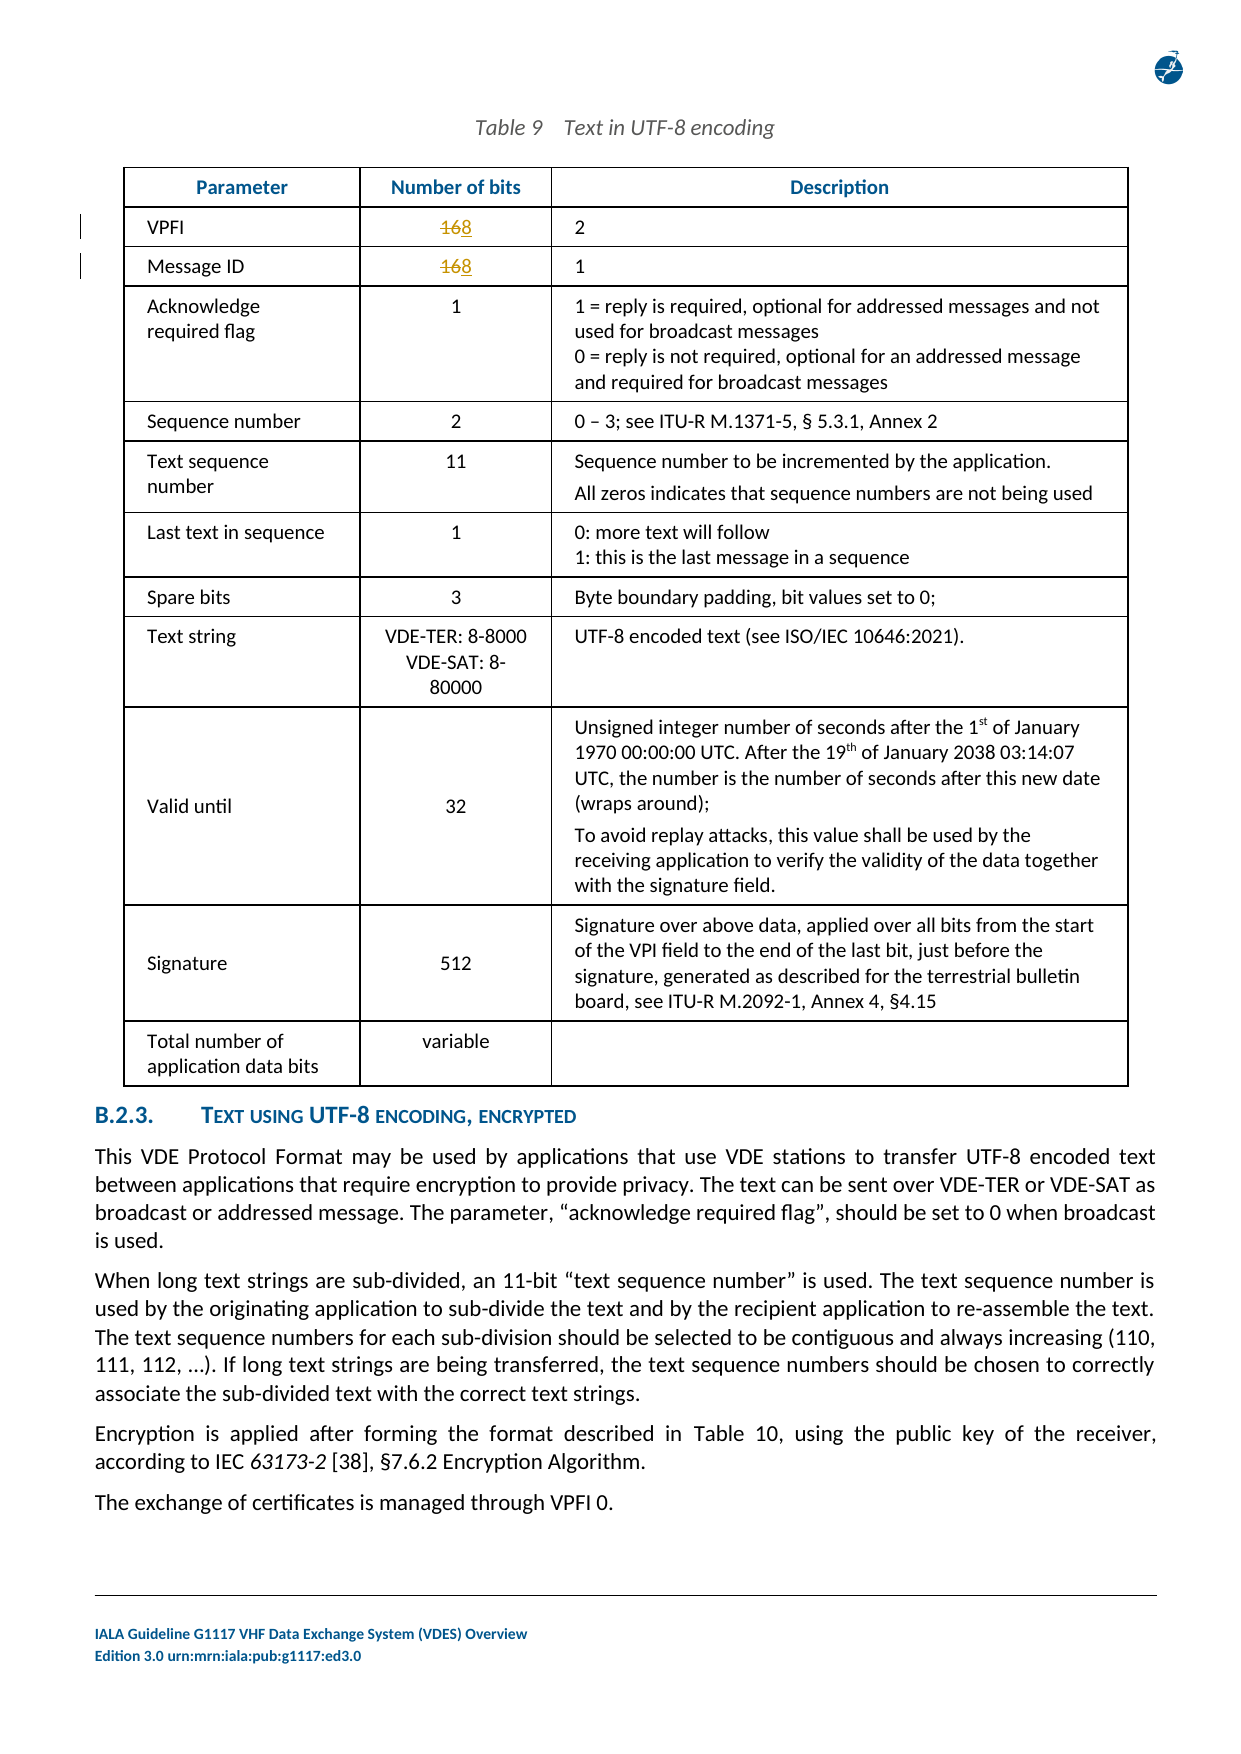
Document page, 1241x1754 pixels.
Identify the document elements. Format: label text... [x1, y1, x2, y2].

table_cell Acknowledge required flag [125, 287, 359, 401]
text Text using UTF-8 encoding, encrypted [94, 1099, 1157, 1129]
table_cell 3 [361, 578, 551, 616]
table_cell 32 [361, 708, 551, 904]
table_cell [361, 247, 551, 285]
table_cell Byte boundary padding, bit values set to 0; [552, 578, 1127, 616]
table_cell 1 [361, 513, 551, 576]
table_cell Sequence number [125, 402, 359, 440]
table_cell Total number of application data bits [125, 1022, 359, 1085]
table_cell UTF-8 encoded text (see ISO/IEC 10646:2021). [552, 617, 1127, 706]
table_cell [552, 1022, 1127, 1085]
table_cell Text sequence number [125, 442, 359, 511]
picture [1123, 0, 1241, 119]
table_cell 0 – 3; see ITU-R M.1371-5, § 5.3.1, Annex 2 [552, 402, 1127, 440]
text When long text strings are sub-divided, an 11-bit “text sequence number” is used. The text sequence number is used by the originating application to sub-divide the text and by the recipient application to re-assemble the text. The text sequence numbers for each sub-division should be selected to be contiguous and always increasing (110, 111, 112, …). If long text strings are being transferred, the text sequence numbers should be chosen to correctly associate the sub-divided text with the correct text strings. [94, 1267, 1157, 1407]
table_cell Sequence number to be incremented by the application. All zeros indicates that sequence numbers are not being used [552, 442, 1127, 511]
table_cell Unsigned integer number of seconds after the 1st of January 1970 00:00:00 UTC. After the 19th of January 2038 03:14:07 UTC, the number is the number of seconds after this new date (wraps around); To avoid replay attacks, this value shall be used by the receiving application to verify the validity of the data together with the signature field. [552, 708, 1127, 904]
text The exchange of certificates is managed through VPFI 0. [94, 1488, 1157, 1516]
table_cell [361, 208, 551, 246]
table_cell VPFI [125, 208, 359, 246]
table_cell 2 [552, 208, 1127, 246]
text Encryption is applied after forming the format described in Table 10, using the public key of the receiver, according to IEC 63173-2 [38], §7.6.2 Encryption Algorithm. [94, 1419, 1157, 1475]
table_cell 1 [552, 247, 1127, 285]
table_cell Message ID [125, 247, 359, 285]
table_cell Text string [125, 617, 359, 706]
table_header Parameter [125, 168, 359, 206]
table_cell VDE-TER: 8-8000 VDE-SAT: 8-80000 [361, 617, 551, 706]
table_cell Signature over above data, applied over all bits from the start of the VPI field to the end of the last bit, just before the signature, generated as described for the terrestrial bulletin board, see ITU-R M.2092-1, Annex 4, §4.15 [552, 906, 1127, 1020]
table_cell Last text in sequence [125, 513, 359, 576]
table_cell variable [361, 1022, 551, 1085]
table_cell 1 [361, 287, 551, 401]
text This VDE Protocol Format may be used by applications that use VDE stations to transfer UTF-8 encoded text between applications that require encryption to provide privacy. The text can be sent over VDE-TER or VDE-SAT as broadcast or addressed message. The parameter, “acknowledge required flag”, should be set to 0 when broadcast is used. [94, 1142, 1157, 1254]
table_cell 2 [361, 402, 551, 440]
table_cell 0: more text will follow 1: this is the last message in a sequence [552, 513, 1127, 576]
table_cell 1 = reply is required, optional for addressed messages and not used for broadcast messages 0 = reply is not required, optional for an addressed message and required for broadcast messages [552, 287, 1127, 401]
text Text in UTF-8 encoding [94, 113, 1157, 142]
table_cell 11 [361, 442, 551, 511]
table_cell Valid until [125, 708, 359, 904]
table_header Number of bits [361, 168, 551, 206]
table_cell 512 [361, 906, 551, 1020]
table_cell Signature [125, 906, 359, 1020]
table_cell Spare bits [125, 578, 359, 616]
table_header Description [552, 168, 1127, 206]
